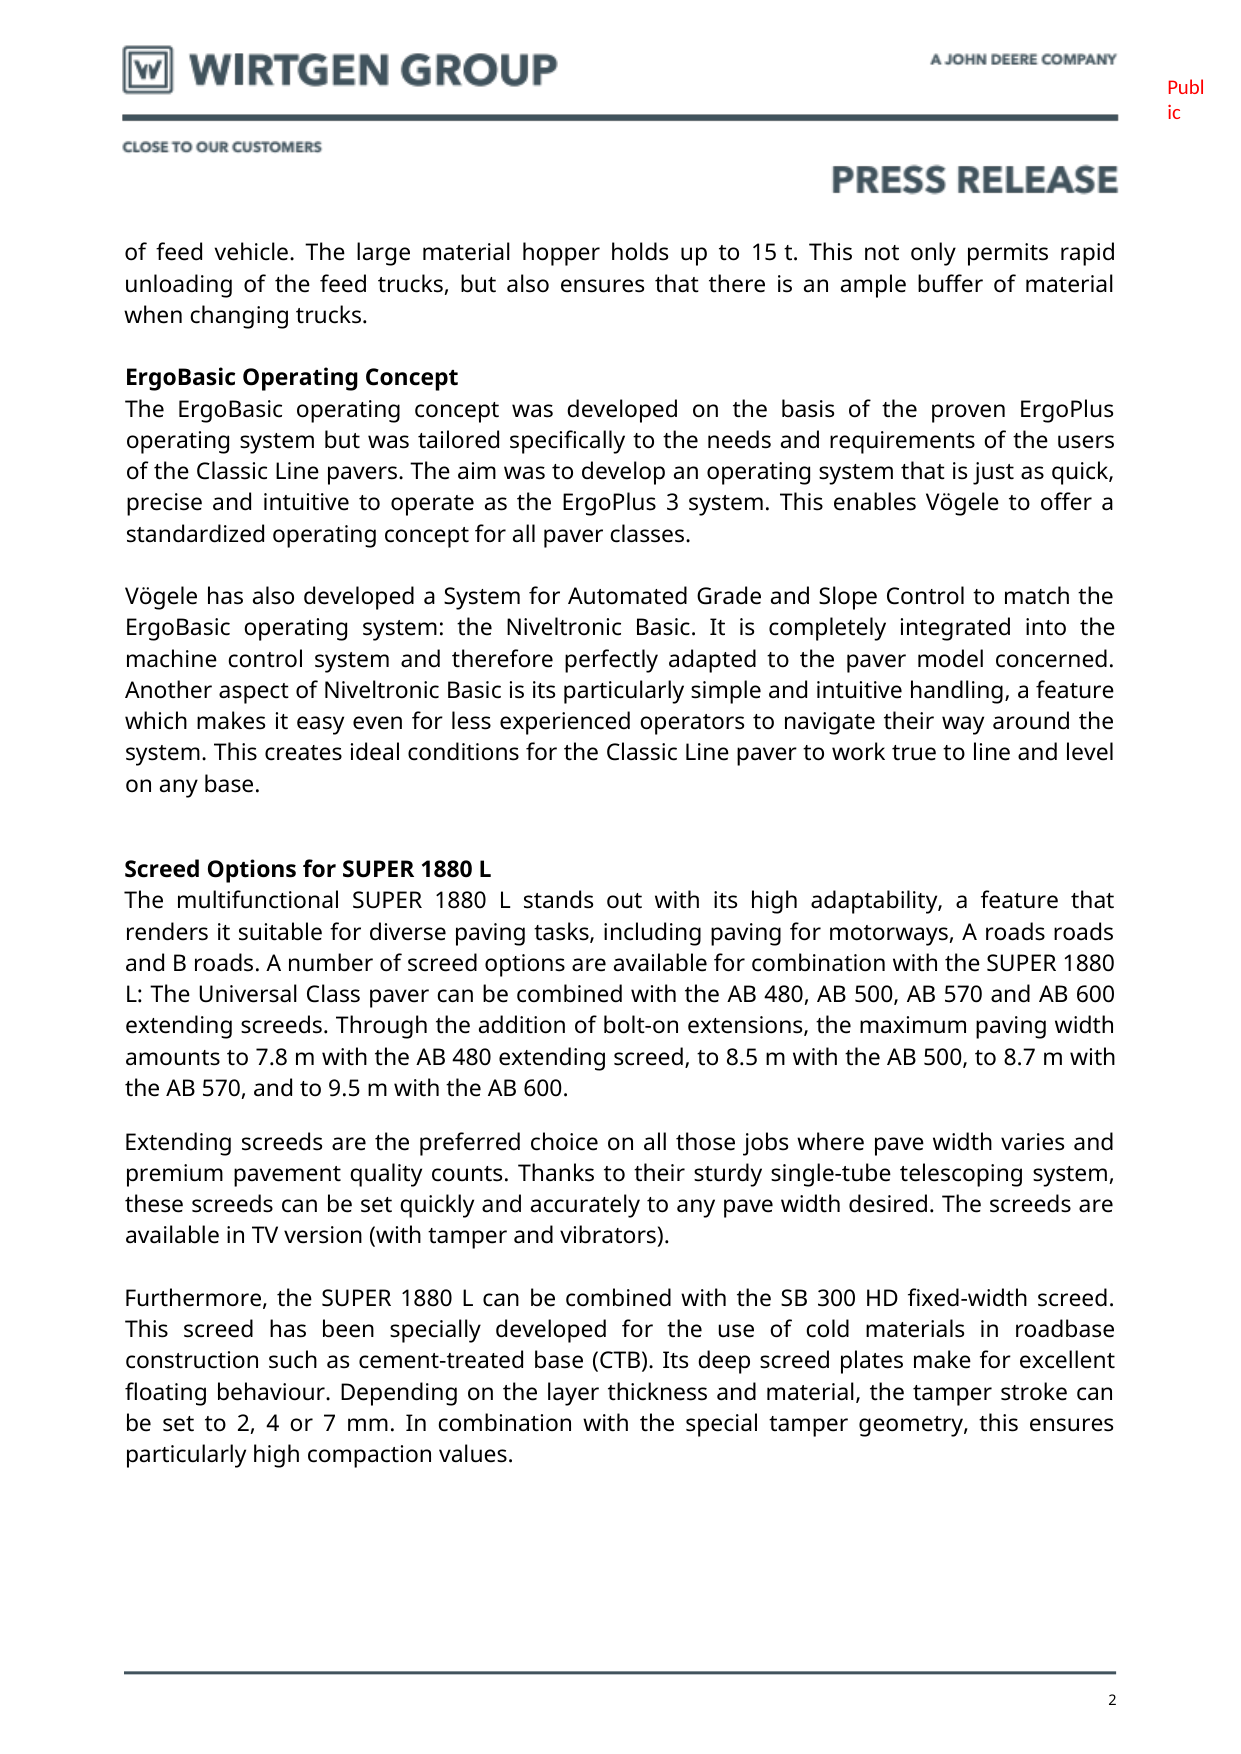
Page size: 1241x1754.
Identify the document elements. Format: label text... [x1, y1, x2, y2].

text The multifunctional SUPER 1880 L stands out with its high adaptability, a feature that renders it suitable for diverse paving tasks, including paving for motorways, A roads roads and B roads. A number of screed options are available for combination with the SUPER 1880 L: The Universal Class paver can be combined with the AB 480, AB 500, AB 570 and AB 600 extending screeds. Through the addition of bolt-on extensions, the maximum paving width amounts to 7.8 m with the AB 480 extending screed, to 8.5 m with the AB 500, to 8.7 m with the AB 570, and to 9.5 m with the AB 600. [124, 884, 1116, 1103]
text The ErgoBasic operating concept was developed on the basis of the proven ErgoPlus operating system but was tailored specifically to the needs and requirements of the users of the Classic Line pavers. The aim was to develop an operating system that is just as quick, precise and intuitive to operate as the ErgoPlus 3 system. This enables Vögele to offer a standardized operating concept for all paver classes. [125, 392, 1116, 549]
text Furthermore, the SUPER 1880 L can be combined with the SB 300 HD fixed-width screed. This screed has been specially developed for the use of cold materials in roadbase construction such as cement-treated base (CTB). Its deep screed plates make for excellent floating behaviour. Depending on the layer thickness and material, the tamper stroke can be set to 2, 4 or 7 mm. In combination with the special tamper geometry, this ensures particularly high compaction values. [124, 1282, 1116, 1469]
text Vögele has also developed a System for Automated Grade and Slope Control to match the ErgoBasic operating system: the Niveltronic Basic. It is completely integrated into the machine control system and therefore perfectly adapted to the paver model concerned. Another aspect of Niveltronic Basic is its particularly simple and intuitive handling, a feature which makes it easy even for less experienced operators to navigate their way around the system. This creates ideal conditions for the Classic Line paver to work true to line and level on any base. [124, 549, 1116, 799]
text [124, 236, 1116, 330]
text Extending screeds are the preferred choice on all those jobs where pave width varies and premium pavement quality counts. Thanks to their sturdy single-tube telescoping system, these screeds can be set quickly and accurately to any pave width desired. The screeds are available in TV version (with tamper and vibrators). [124, 1126, 1116, 1251]
text ErgoBasic Operating Concept [125, 361, 1116, 392]
text Screed Options for SUPER 1880 L [124, 853, 1116, 884]
